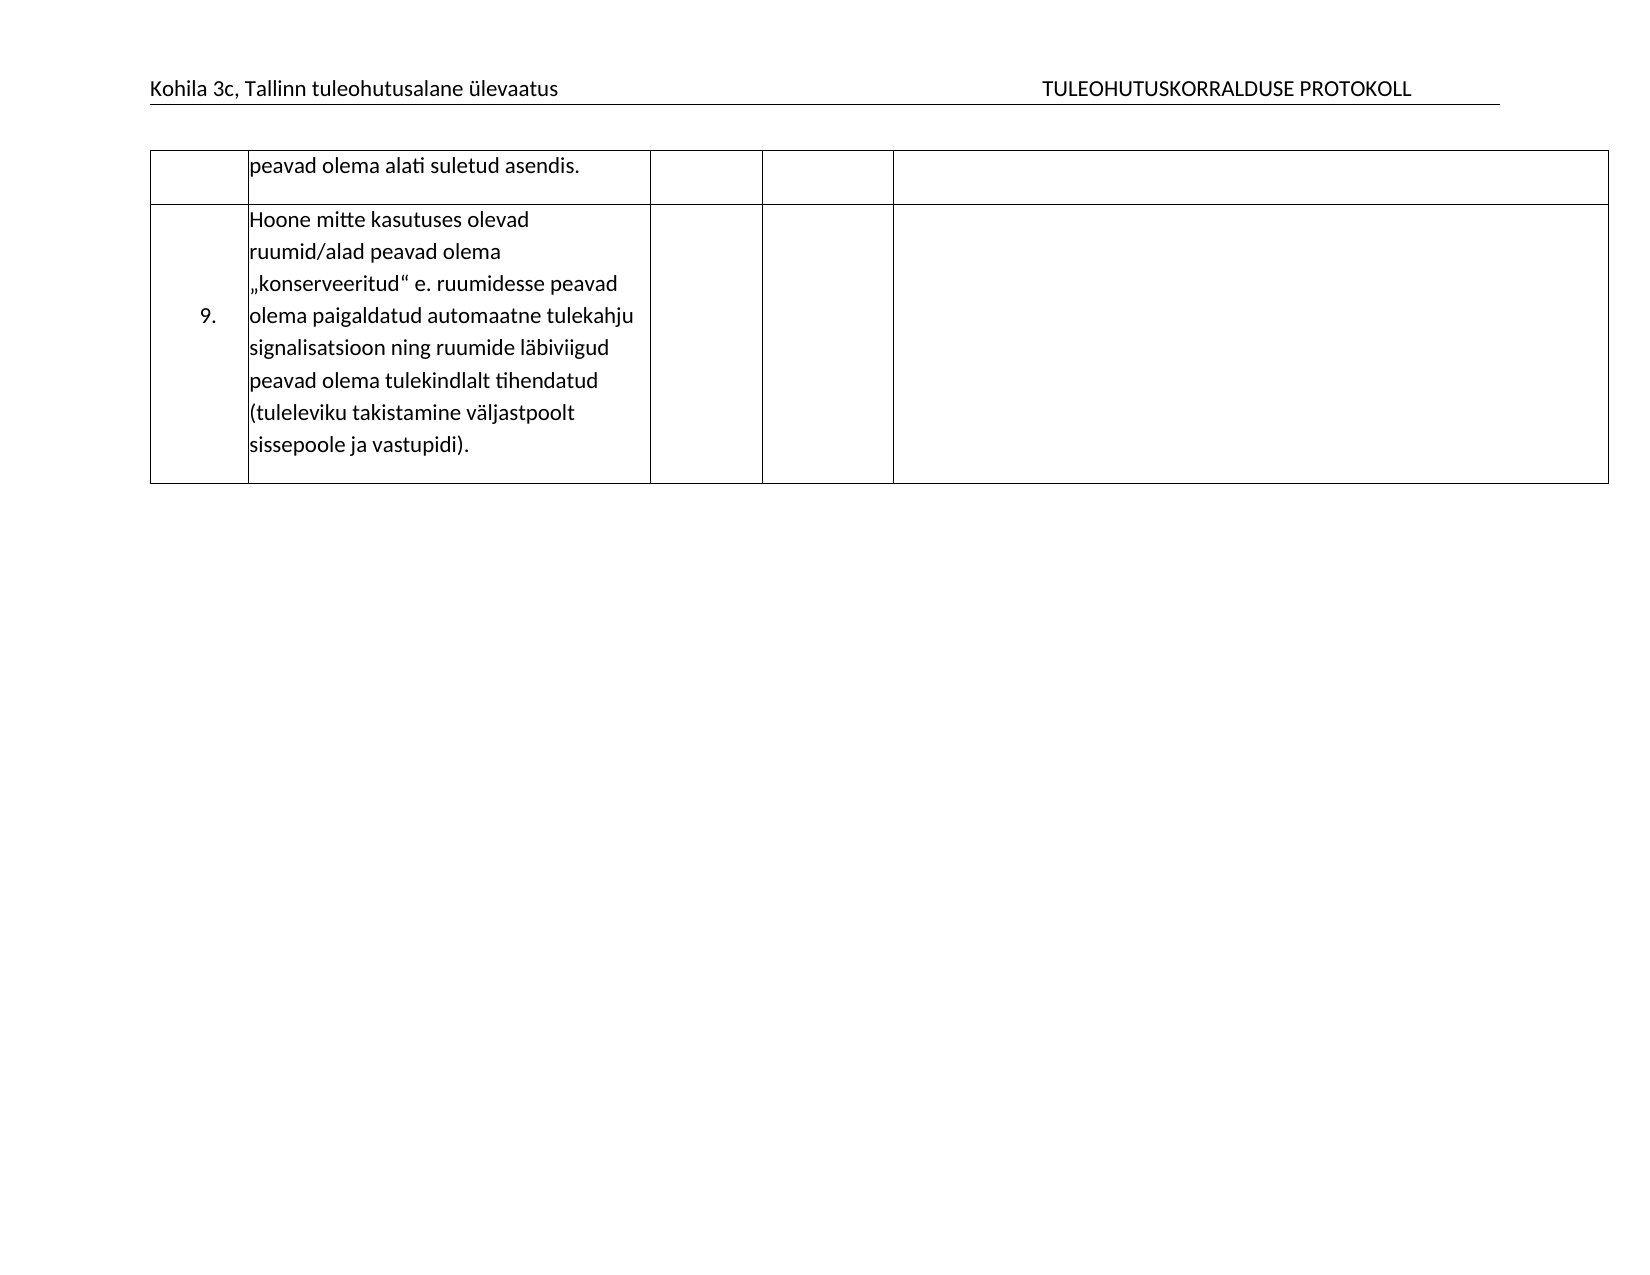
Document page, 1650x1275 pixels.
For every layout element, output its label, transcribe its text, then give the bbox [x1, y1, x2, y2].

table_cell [249, 151, 650, 204]
table_cell [894, 205, 1608, 483]
table_cell [651, 151, 762, 204]
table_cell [894, 151, 1608, 204]
table_cell [763, 205, 893, 483]
table_cell [763, 151, 893, 204]
table_cell [151, 151, 248, 204]
table_cell [651, 205, 762, 483]
table_cell Hoone mitte kasutuses olevad ruumid/alad peavad olema „konserveeritud“ e. ruumidesse peavad olema paigaldatud automaatne tulekahju signalisatsioon ning ruumide läbiviigud peavad olema tulekindlalt tihendatud (tuleleviku takistamine väljastpoolt sissepoole ja vastupidi). [249, 205, 650, 483]
table_cell [151, 205, 248, 483]
